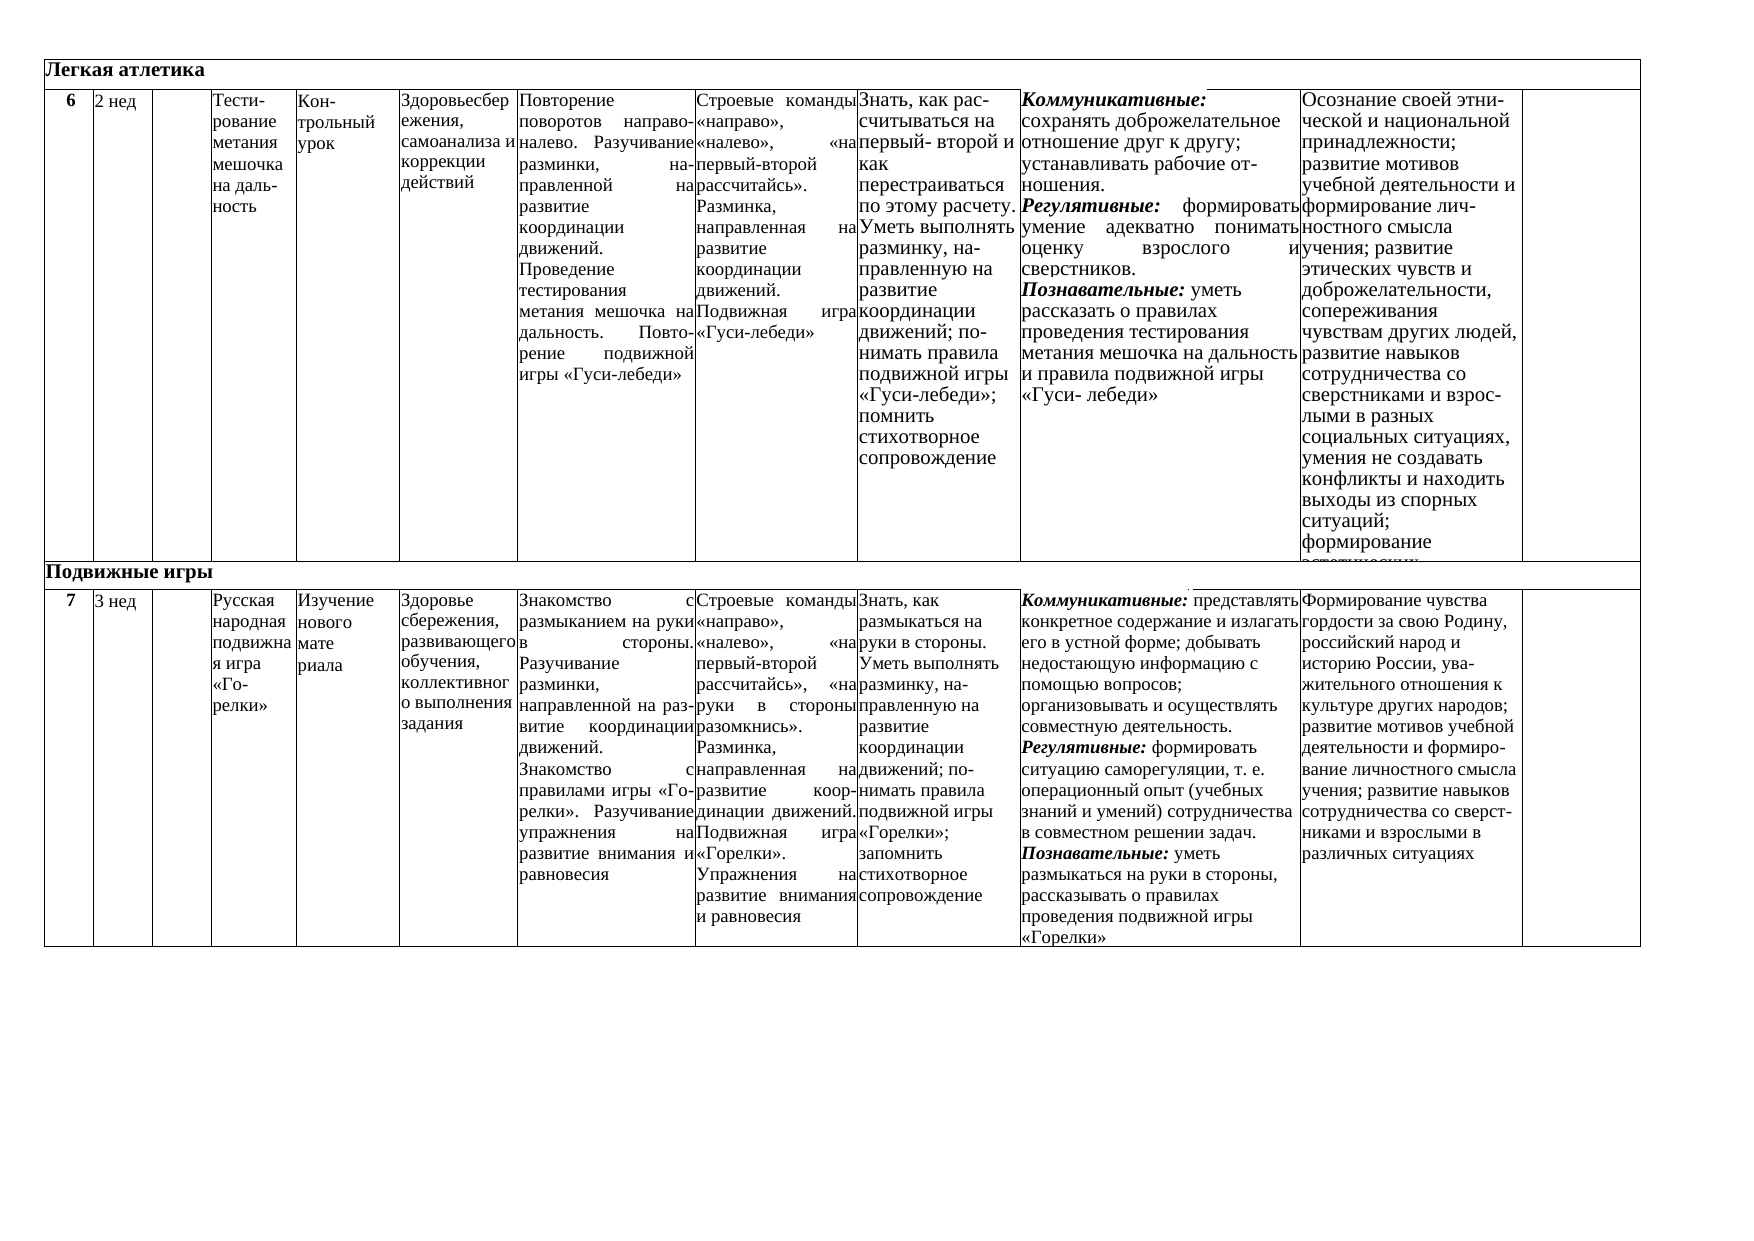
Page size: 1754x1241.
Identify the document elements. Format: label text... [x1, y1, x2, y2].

table_cell Знать, как рассчитываться на первый- второй и как перестраиваться по этому расчету. Уметь выполнять разминку, направленную на развитие координации движений; понимать правила подвижной игры «Гуси-лебеди»; помнить стихотворное сопровождение [858, 90, 1020, 561]
table_cell Знать, как размыкаться на руки в стороны. Уметь выполнять разминку, направленную на развитие координации движений; понимать правила подвижной игры «Горелки»; запомнить стихотворное сопровождение [858, 590, 1020, 946]
table_cell [153, 90, 211, 561]
table_cell [1523, 90, 1640, 561]
table_cell Строевые команды «направо», «налево», «на первый-второй рассчитайсь», «на руки в стороны разомкнись». Разминка, направленная на развитие координации движений. Подвижная игра «Горелки». Упражнения на развитие внимания и равновесия [696, 590, 857, 946]
table_cell Формирование чувства гордости за свою Родину, российский народ и историю России, уважительного отношения к культуре других народов; развитие мотивов учебной деятельности и формирование личностного смысла учения; развитие навыков сотрудничества со сверстниками и взрослыми в различных ситуациях [1301, 590, 1522, 946]
table_cell Знакомство с размыканием на руки в стороны. Разучивание разминки, направленной на развитие координации движений. Знакомство с правилами игры «Горелки». Разучивание упражнения на развитие внимания и равновесия [518, 590, 695, 946]
table_cell Здоровье сбережения, развивающего обучения, коллективного выполнения задания [400, 590, 517, 946]
table_cell 3 нед [94, 590, 152, 946]
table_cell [297, 590, 399, 946]
table_cell Коммуникативные: сохранять доброжелательное отношение друг к другу; устанавливать рабочие отношения. Регулятивные: формировать умение адекватно понимать оценку взрослого и сверстников. Познавательные: уметь рассказать о правилах проведения тестирования метания мешочка на дальность и правила подвижной игры «Гуси- лебеди» [1021, 90, 1300, 561]
table_cell Осознание своей этнической и национальной принадлежности; развитие мотивов учебной деятельности и формирование личностного смысла учения; развитие этических чувств и доброжелательности, сопереживания чувствам других людей, развитие навыков сотрудничества со сверстниками и взрослыми в разных социальных ситуациях, умения не создавать конфликты и находить выходы из спорных ситуаций; формирование эстетических потребностей, ценностей и чувств, установки на безопасность [1301, 90, 1522, 561]
table_cell Здоровьесбережения, самоанализа и коррекции действий [400, 90, 517, 561]
table_cell Строевые команды «направо», «налево», «на первый-второй рассчитайсь». Разминка, направленная на развитие координации движений. Подвижная игра «Гуси-лебеди» [696, 90, 857, 561]
table_cell Коммуникативные: представлять конкретное содержание и излагать его в устной форме; добывать недостающую информацию с помощью вопросов; организовывать и осуществлять совместную деятельность. Регулятивные: формировать ситуацию саморегуляции, т. е. операционный опыт (учебных знаний и умений) сотрудничества в совместном решении задач. Познавательные: уметь размыкаться на руки в стороны, рассказывать о правилах проведения подвижной игры «Горелки» [1021, 590, 1300, 946]
table_cell Русская народная подвижная игра «Горелки» [212, 590, 296, 946]
table_header Легкая атлетика [45, 60, 1640, 89]
table_cell 2 нед [94, 90, 152, 561]
table_cell 6 [45, 90, 93, 561]
table_cell [1523, 590, 1640, 946]
table_cell [153, 590, 211, 946]
table_cell Повторение поворотов направо-налево. Разучивание разминки, направленной на развитие координации движений. Проведение тестирования метания мешочка на дальность. Повторение подвижной игры «Гуси-лебеди» [518, 90, 695, 561]
table_cell Контрольный урок [297, 90, 399, 561]
table_cell 7 [45, 590, 93, 946]
table_cell Тестирование метания мешочка на дальность [212, 90, 296, 561]
table_cell Подвижные игры [45, 562, 1640, 589]
